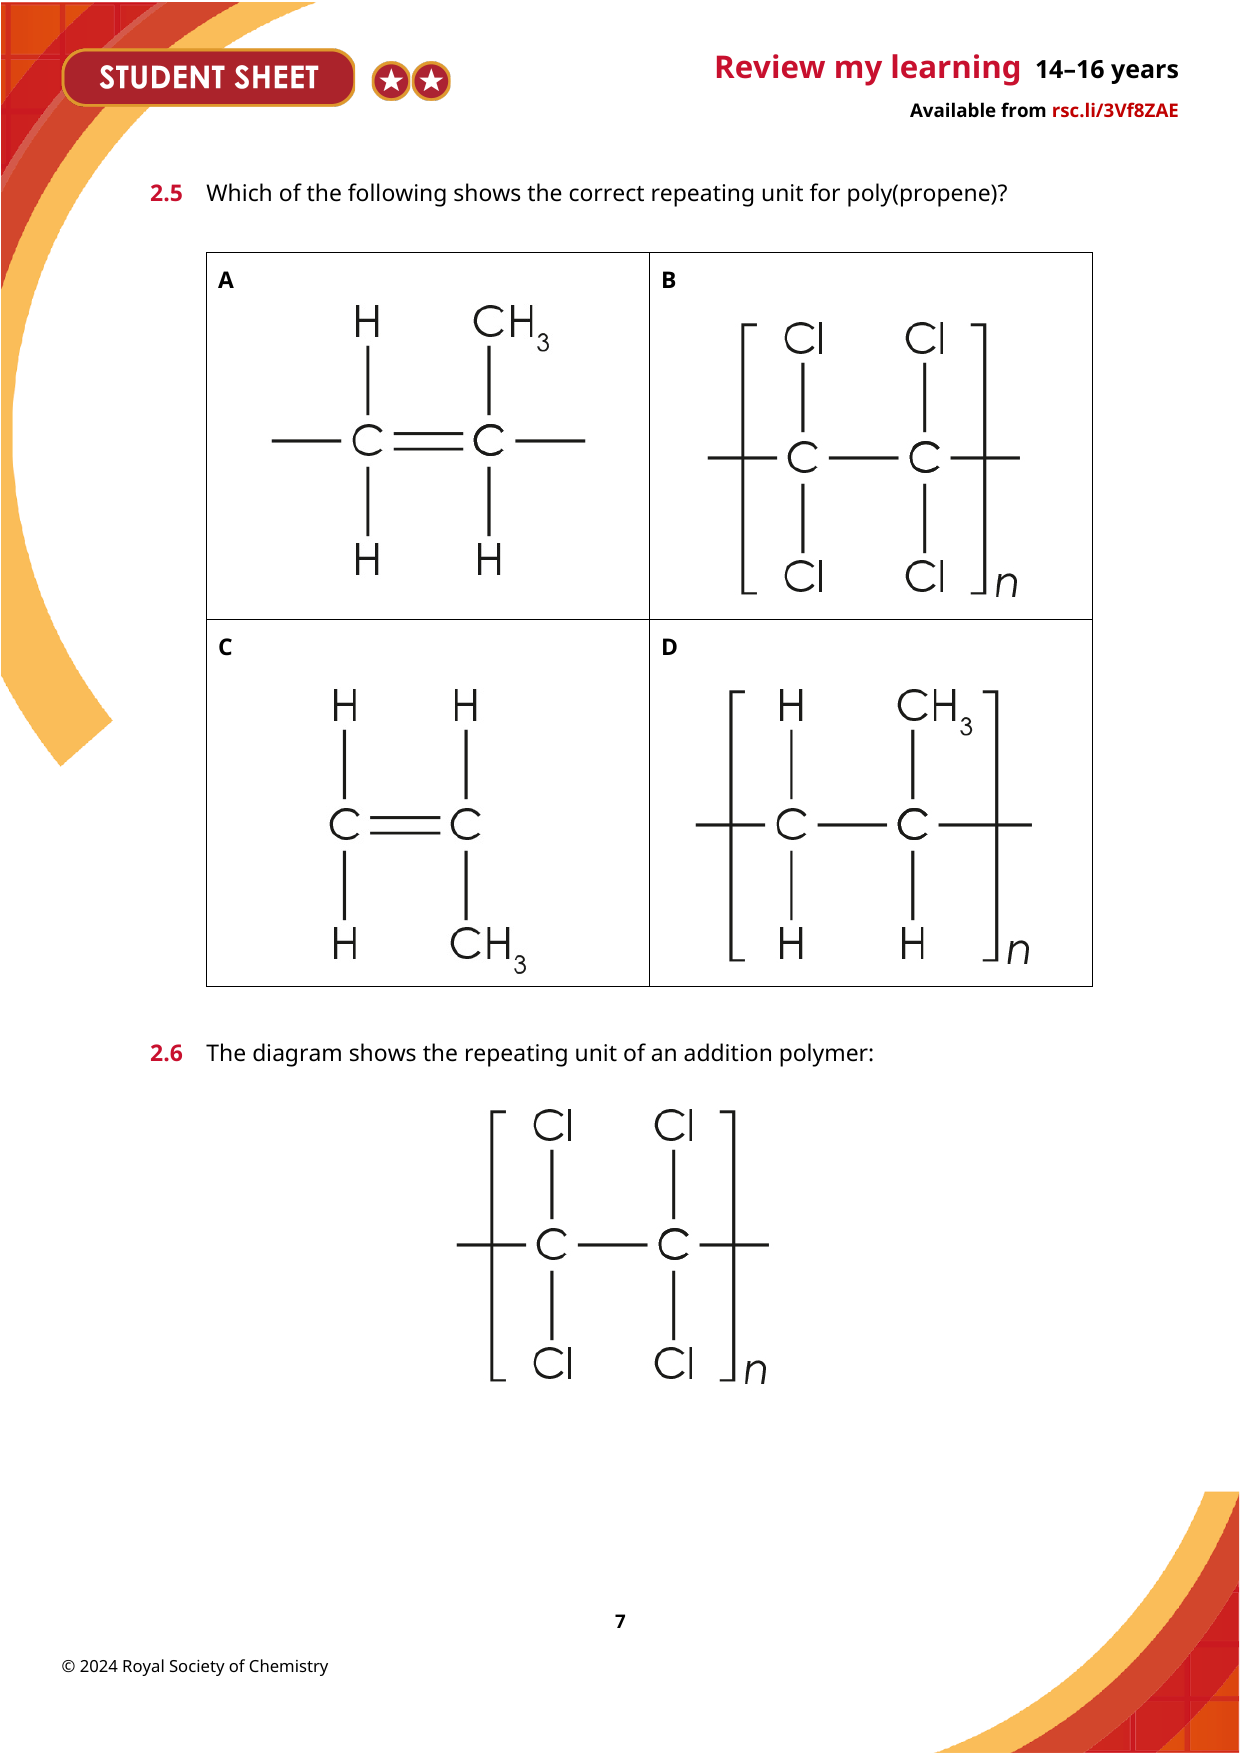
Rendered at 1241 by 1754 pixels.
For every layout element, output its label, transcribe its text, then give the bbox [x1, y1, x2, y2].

table_cell C [207, 620, 649, 986]
table_header A [207, 253, 649, 619]
list Which of the following shows the correct repeating unit for poly(propene)? [150, 177, 1090, 208]
picture [1, 2, 1240, 1753]
table_header B [650, 253, 1092, 619]
table_cell D [650, 620, 1092, 986]
list The diagram shows the repeating unit of an addition polymer: [150, 1037, 1090, 1068]
